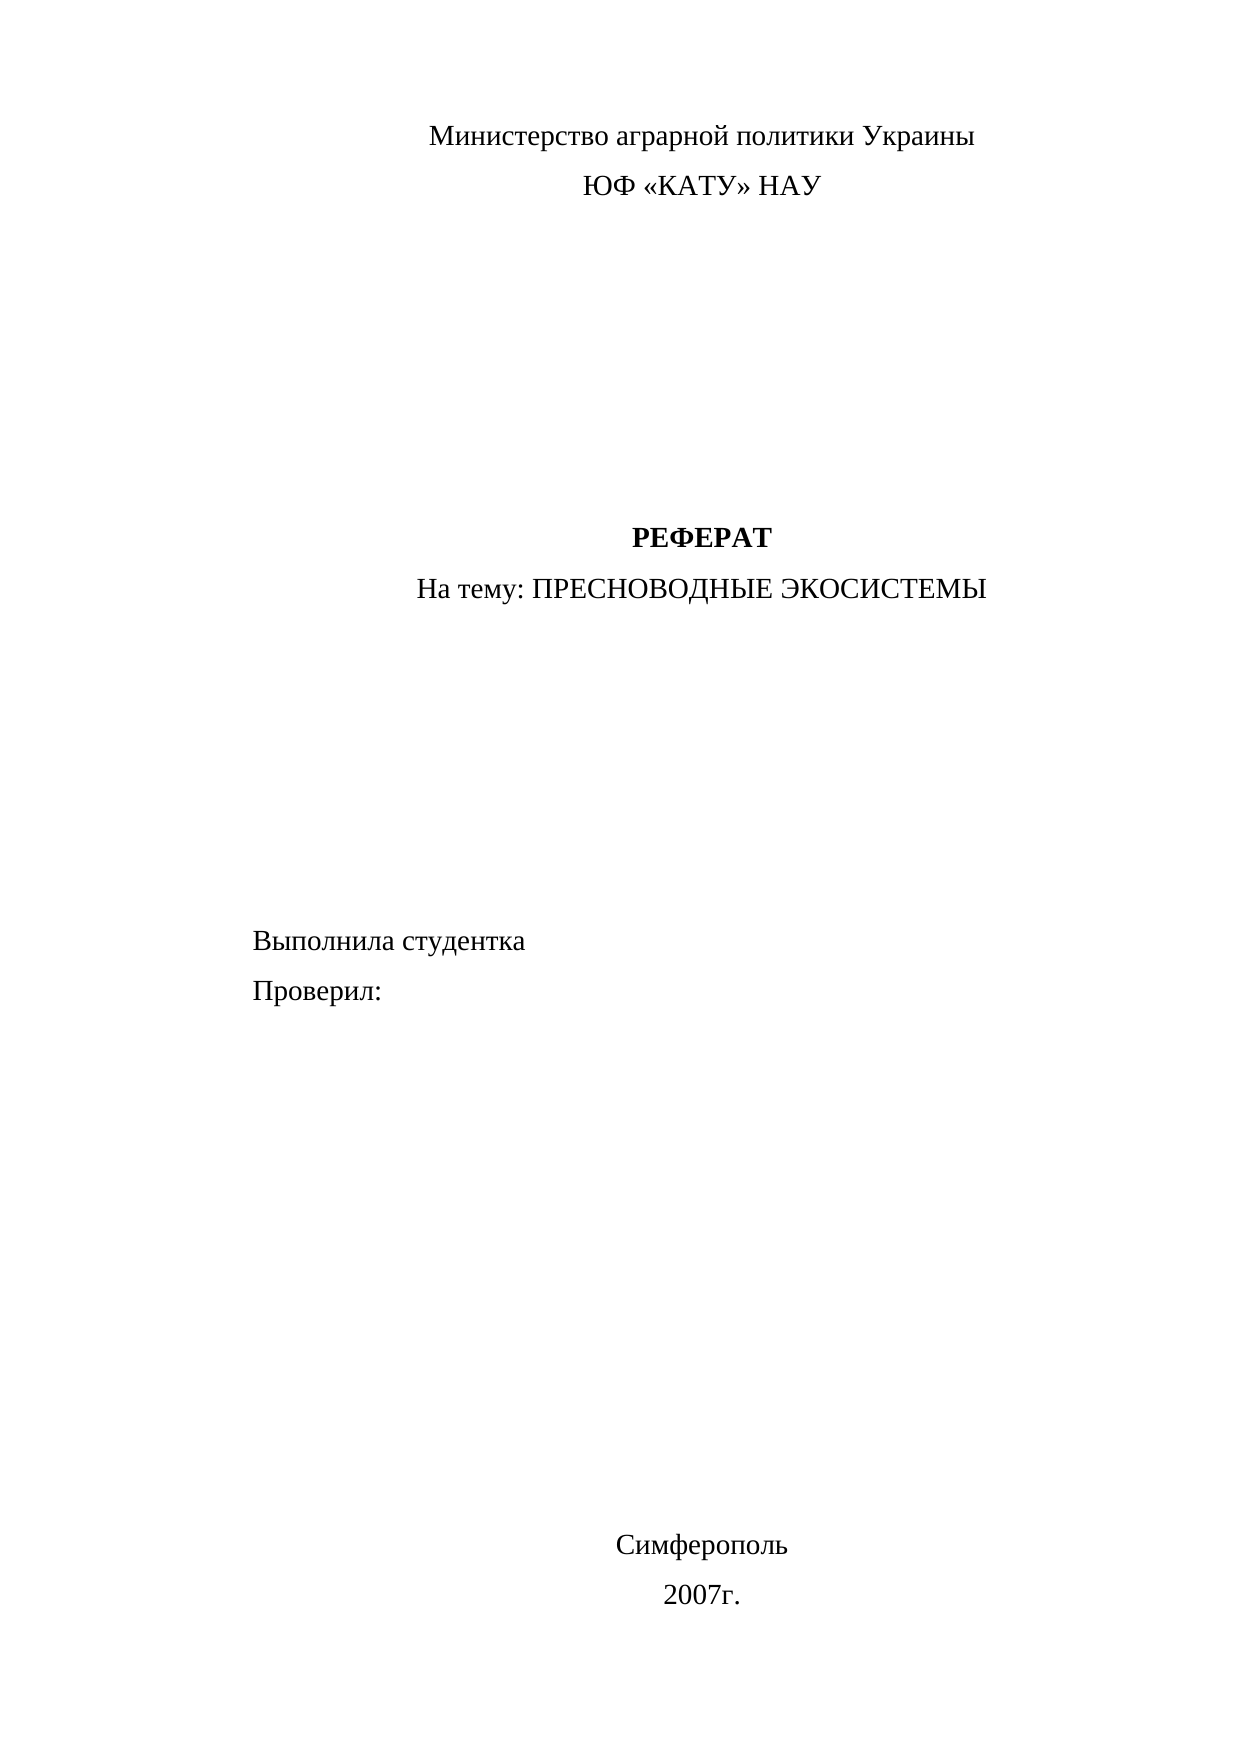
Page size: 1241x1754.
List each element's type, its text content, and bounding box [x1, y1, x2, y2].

text Симферополь [177, 1527, 1152, 1560]
text Проверил: [177, 973, 1152, 1007]
text РЕФЕРАТ [177, 521, 1152, 554]
text ЮФ «КАТУ» НАУ [177, 168, 1152, 202]
text Выполнила студентка [177, 923, 1152, 957]
text Министерство аграрной политики Украины [177, 118, 1152, 152]
text На тему: ПРЕСНОВОДНЫЕ ЭКОСИСТЕМЫ [177, 571, 1152, 604]
text 2007г. [177, 1577, 1152, 1611]
